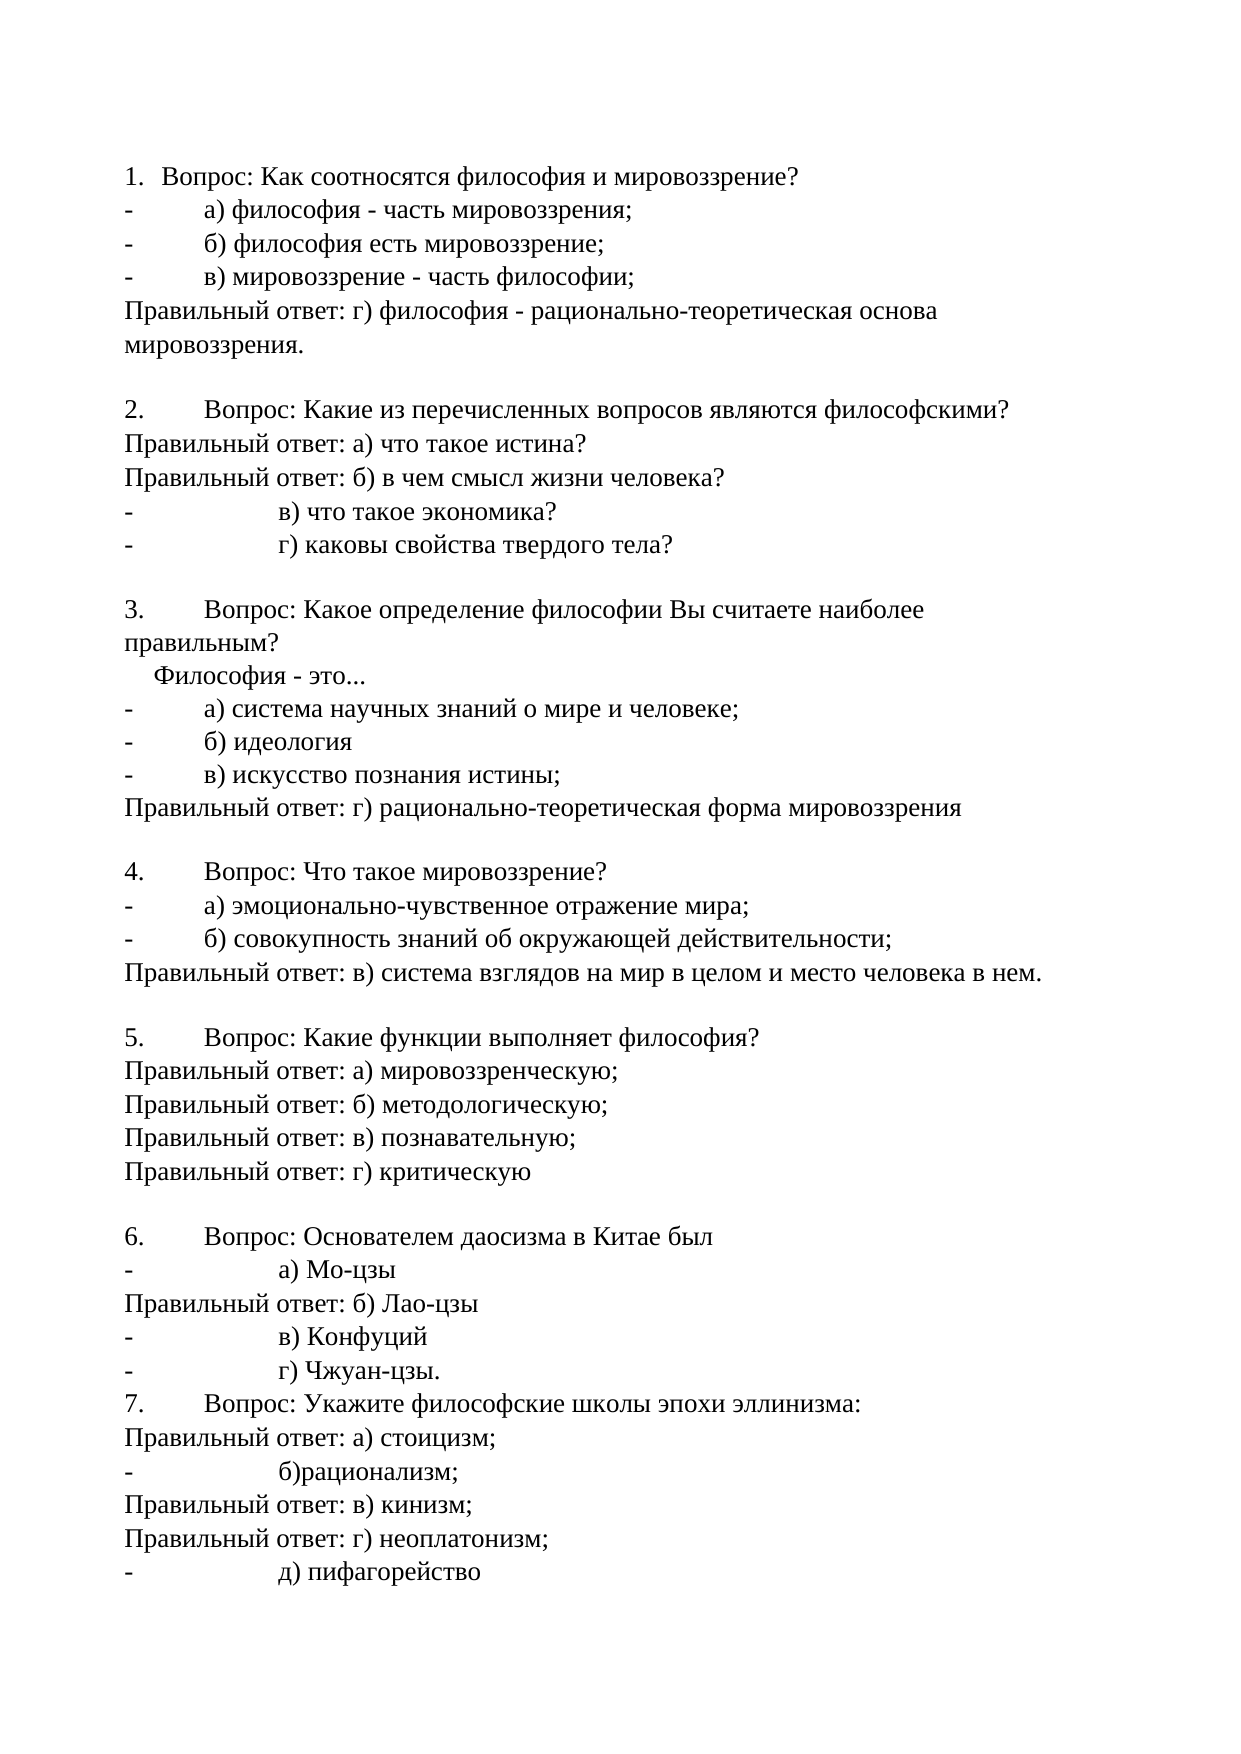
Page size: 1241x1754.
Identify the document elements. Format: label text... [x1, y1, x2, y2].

text Правильный ответ: б) в чем смысл жизни человека? [124, 460, 1121, 493]
list а) система научных знаний о мире и человеке; [124, 691, 1121, 724]
text Правильный ответ: г) рационально-теоретическая форма мировоззрения [124, 790, 1121, 823]
list в) Конфуций [124, 1319, 1121, 1352]
text Правильный ответ: г) философия - рационально-теоретическая основа мировоззрения. [124, 293, 1046, 361]
text Философия - это... [153, 658, 1121, 691]
text Правильный ответ: в) кинизм; [124, 1487, 1121, 1520]
list Вопрос: Основателем даосизма в Китае был [124, 1218, 1121, 1252]
list в) мировоззрение - часть философии; [124, 259, 1121, 293]
list Вопрос: Какие функции выполняет философия? [124, 1019, 1121, 1053]
list Вопрос: Укажите философские школы эпохи эллинизма: [124, 1386, 1121, 1419]
list в) что такое экономика? [124, 493, 1121, 527]
text Правильный ответ: а) мировоззренческую; [124, 1053, 1121, 1086]
list а) Мо-цзы [124, 1252, 1121, 1285]
list д) пифагорейство [124, 1554, 1121, 1587]
list б) идеология [124, 724, 1121, 757]
text Правильный ответ: б) методологическую; [124, 1086, 1121, 1120]
text Правильный ответ: г) критическую [124, 1153, 1121, 1187]
list б)рационализм; [124, 1453, 1121, 1487]
list Вопрос: Какое определение философии Вы считаете наиболее правильным? [124, 592, 971, 658]
text Правильный ответ: б) Лао-цзы [124, 1285, 1121, 1319]
list Вопрос: Какие из перечисленных вопросов являются философскими? Правильный ответ: а) что такое истина? [124, 392, 1064, 460]
list Вопрос: Как соотносятся философия и мировоззрение? [124, 158, 1121, 192]
text Правильный ответ: а) стоицизм; [124, 1419, 1121, 1453]
text Правильный ответ: г) неоплатонизм; [124, 1520, 1121, 1554]
text Правильный ответ: в) познавательную; [124, 1120, 1121, 1153]
list г) Чжуан-цзы. [124, 1352, 1121, 1386]
list Вопрос: Что такое мировоззрение? [124, 854, 1121, 887]
list а) философия - часть мировоззрения; [124, 192, 1121, 226]
list в) искусство познания истины; [124, 757, 1121, 790]
list г) каковы свойства твердого тела? [124, 527, 1121, 560]
text Правильный ответ: в) система взглядов на мир в целом и место человека в нем. [124, 954, 1094, 988]
list б) философия есть мировоззрение; [124, 226, 1121, 259]
list а) эмоционально-чувственное отражение мира; [124, 887, 1121, 921]
list б) совокупность знаний об окружающей действительности; [124, 921, 1121, 954]
